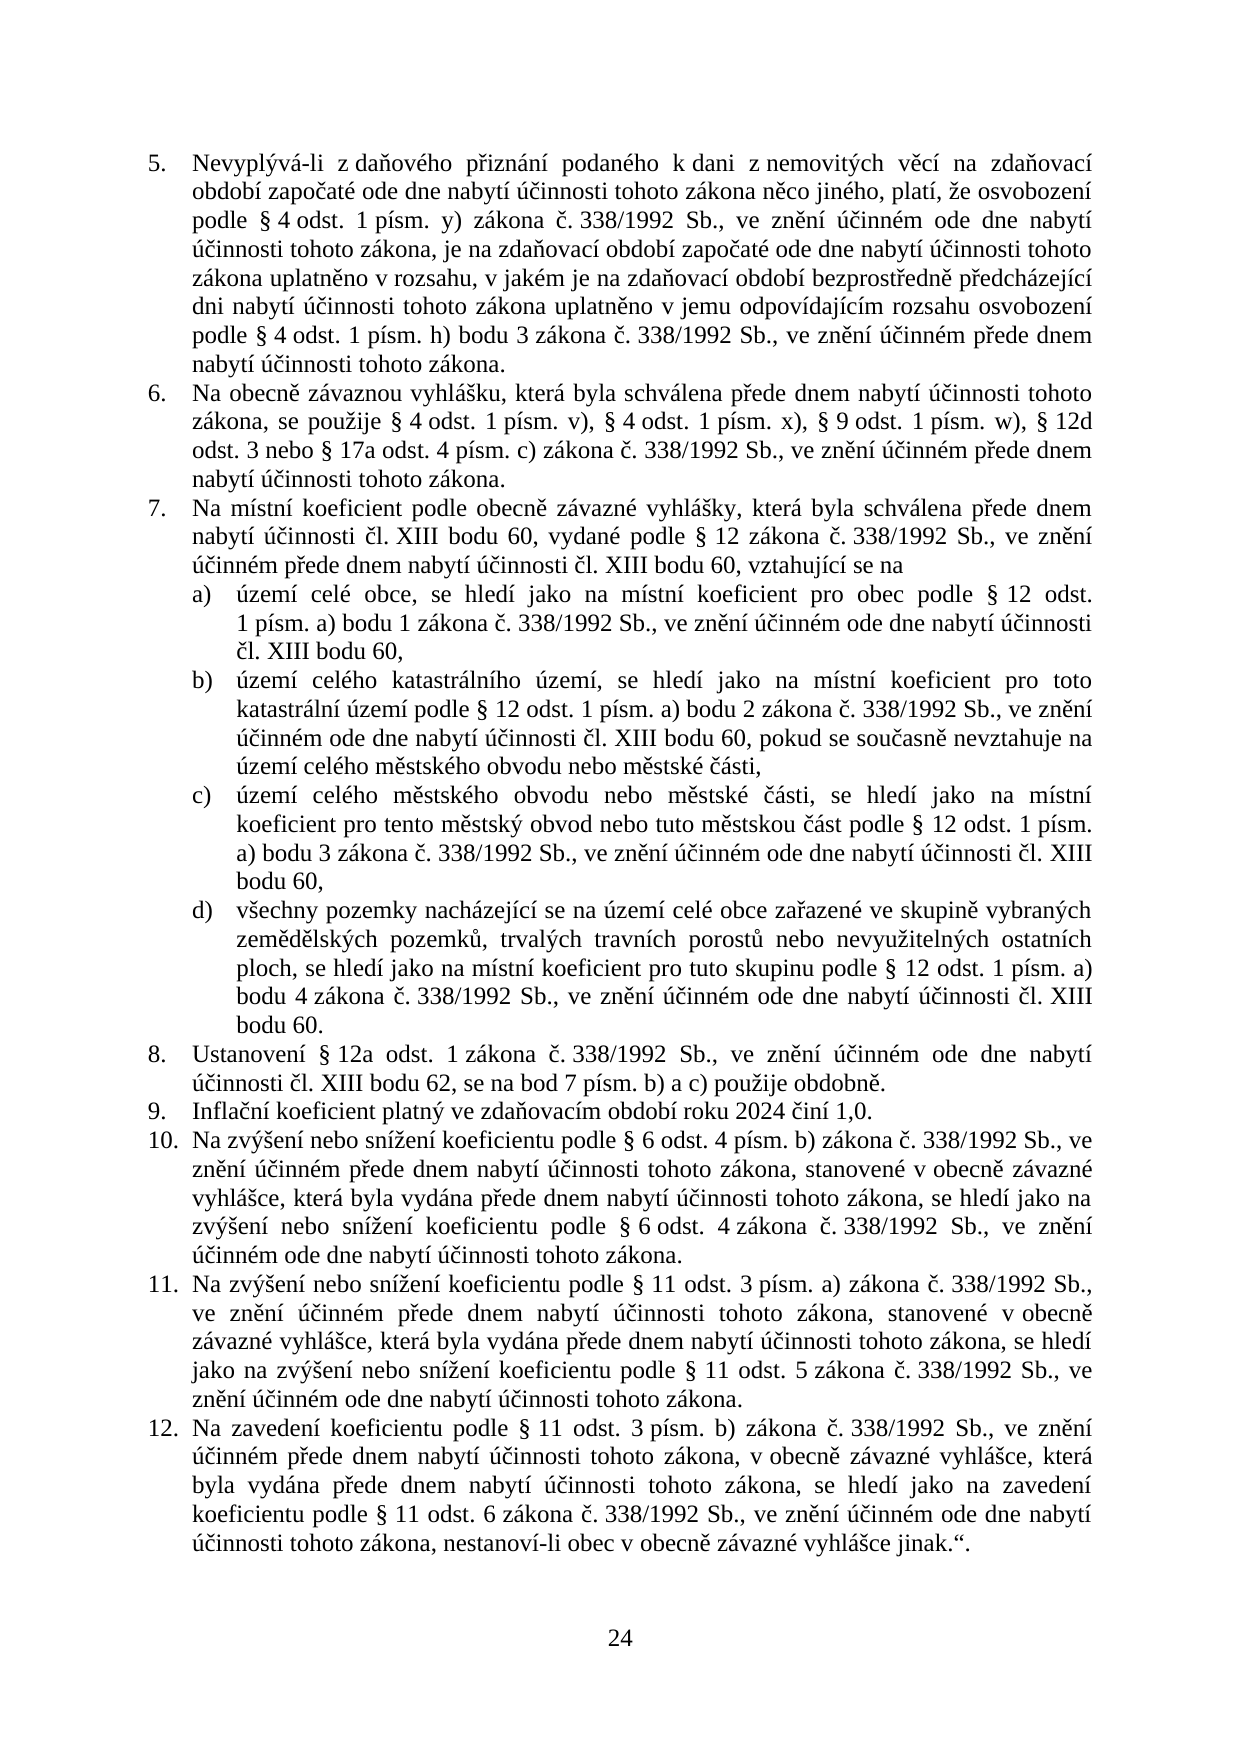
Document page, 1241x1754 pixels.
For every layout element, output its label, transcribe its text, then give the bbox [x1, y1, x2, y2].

text území celé obce, se hledí jako na místní koeficient pro obec podle § 12 odst. 1 písm. a) bodu 1 zákona č. 338/1992 Sb., ve znění účinném ode dne nabytí účinnosti čl. XIII bodu 60, [192, 579, 1093, 665]
text všechny pozemky nacházející se na území celé obce zařazené ve skupině vybraných zemědělských pozemků, trvalých travních porostů nebo nevyužitelných ostatních ploch, se hledí jako na místní koeficient pro tuto skupinu podle § 12 odst. 1 písm. a) bodu 4 zákona č. 338/1992 Sb., ve znění účinném ode dne nabytí účinnosti čl. XIII bodu 60. [192, 895, 1093, 1039]
text Na místní koeficient podle obecně závazné vyhlášky, která byla schválena přede dnem nabytí účinnosti čl. XIII bodu 60, vydané podle § 12 zákona č. 338/1992 Sb., ve znění účinném přede dnem nabytí účinnosti čl. XIII bodu 60, vztahující se na [148, 493, 1093, 579]
text Na zvýšení nebo snížení koeficientu podle § 6 odst. 4 písm. b) zákona č. 338/1992 Sb., ve znění účinném přede dnem nabytí účinnosti tohoto zákona, stanovené v obecně závazné vyhlášce, která byla vydána přede dnem nabytí účinnosti tohoto zákona, se hledí jako na zvýšení nebo snížení koeficientu podle § 6 odst. 4 zákona č. 338/1992 Sb., ve znění účinném ode dne nabytí účinnosti tohoto zákona. [148, 1125, 1093, 1269]
text Na zvýšení nebo snížení koeficientu podle § 11 odst. 3 písm. a) zákona č. 338/1992 Sb., ve znění účinném přede dnem nabytí účinnosti tohoto zákona, stanovené v obecně závazné vyhlášce, která byla vydána přede dnem nabytí účinnosti tohoto zákona, se hledí jako na zvýšení nebo snížení koeficientu podle § 11 odst. 5 zákona č. 338/1992 Sb., ve znění účinném ode dne nabytí účinnosti tohoto zákona. [148, 1269, 1093, 1413]
text území celého katastrálního území, se hledí jako na místní koeficient pro toto katastrální území podle § 12 odst. 1 písm. a) bodu 2 zákona č. 338/1992 Sb., ve znění účinném ode dne nabytí účinnosti čl. XIII bodu 60, pokud se současně nevztahuje na území celého městského obvodu nebo městské části, [192, 665, 1093, 780]
text Ustanovení § 12a odst. 1 zákona č. 338/1992 Sb., ve znění účinném ode dne nabytí účinnosti čl. XIII bodu 62, se na bod 7 písm. b) a c) použije obdobně. [148, 1039, 1093, 1096]
text Nevyplývá-li z daňového přiznání podaného k dani z nemovitých věcí na zdaňovací období započaté ode dne nabytí účinnosti tohoto zákona něco jiného, platí, že osvobození podle § 4 odst. 1 písm. y) zákona č. 338/1992 Sb., ve znění účinném ode dne nabytí účinnosti tohoto zákona, je na zdaňovací období započaté ode dne nabytí účinnosti tohoto zákona uplatněno v rozsahu, v jakém je na zdaňovací období bezprostředně předcházející dni nabytí účinnosti tohoto zákona uplatněno v jemu odpovídajícím rozsahu osvobození podle § 4 odst. 1 písm. h) bodu 3 zákona č. 338/1992 Sb., ve znění účinném přede dnem nabytí účinnosti tohoto zákona. [148, 148, 1093, 378]
text Na zavedení koeficientu podle § 11 odst. 3 písm. b) zákona č. 338/1992 Sb., ve znění účinném přede dnem nabytí účinnosti tohoto zákona, v obecně závazné vyhlášce, která byla vydána přede dnem nabytí účinnosti tohoto zákona, se hledí jako na zavedení koeficientu podle § 11 odst. 6 zákona č. 338/1992 Sb., ve znění účinném ode dne nabytí účinnosti tohoto zákona, nestanoví-li obec v obecně závazné vyhlášce jinak.“. [148, 1413, 1093, 1556]
text území celého městského obvodu nebo městské části, se hledí jako na místní koeficient pro tento městský obvod nebo tuto městskou část podle § 12 odst. 1 písm. a) bodu 3 zákona č. 338/1992 Sb., ve znění účinném ode dne nabytí účinnosti čl. XIII bodu 60, [192, 780, 1093, 895]
text Na obecně závaznou vyhlášku, která byla schválena přede dnem nabytí účinnosti tohoto zákona, se použije § 4 odst. 1 písm. v), § 4 odst. 1 písm. x), § 9 odst. 1 písm. w), § 12d odst. 3 nebo § 17a odst. 4 písm. c) zákona č. 338/1992 Sb., ve znění účinném přede dnem nabytí účinnosti tohoto zákona. [148, 378, 1093, 493]
text Inflační koeficient platný ve zdaňovacím období roku 2024 činí 1,0. [148, 1096, 1093, 1125]
